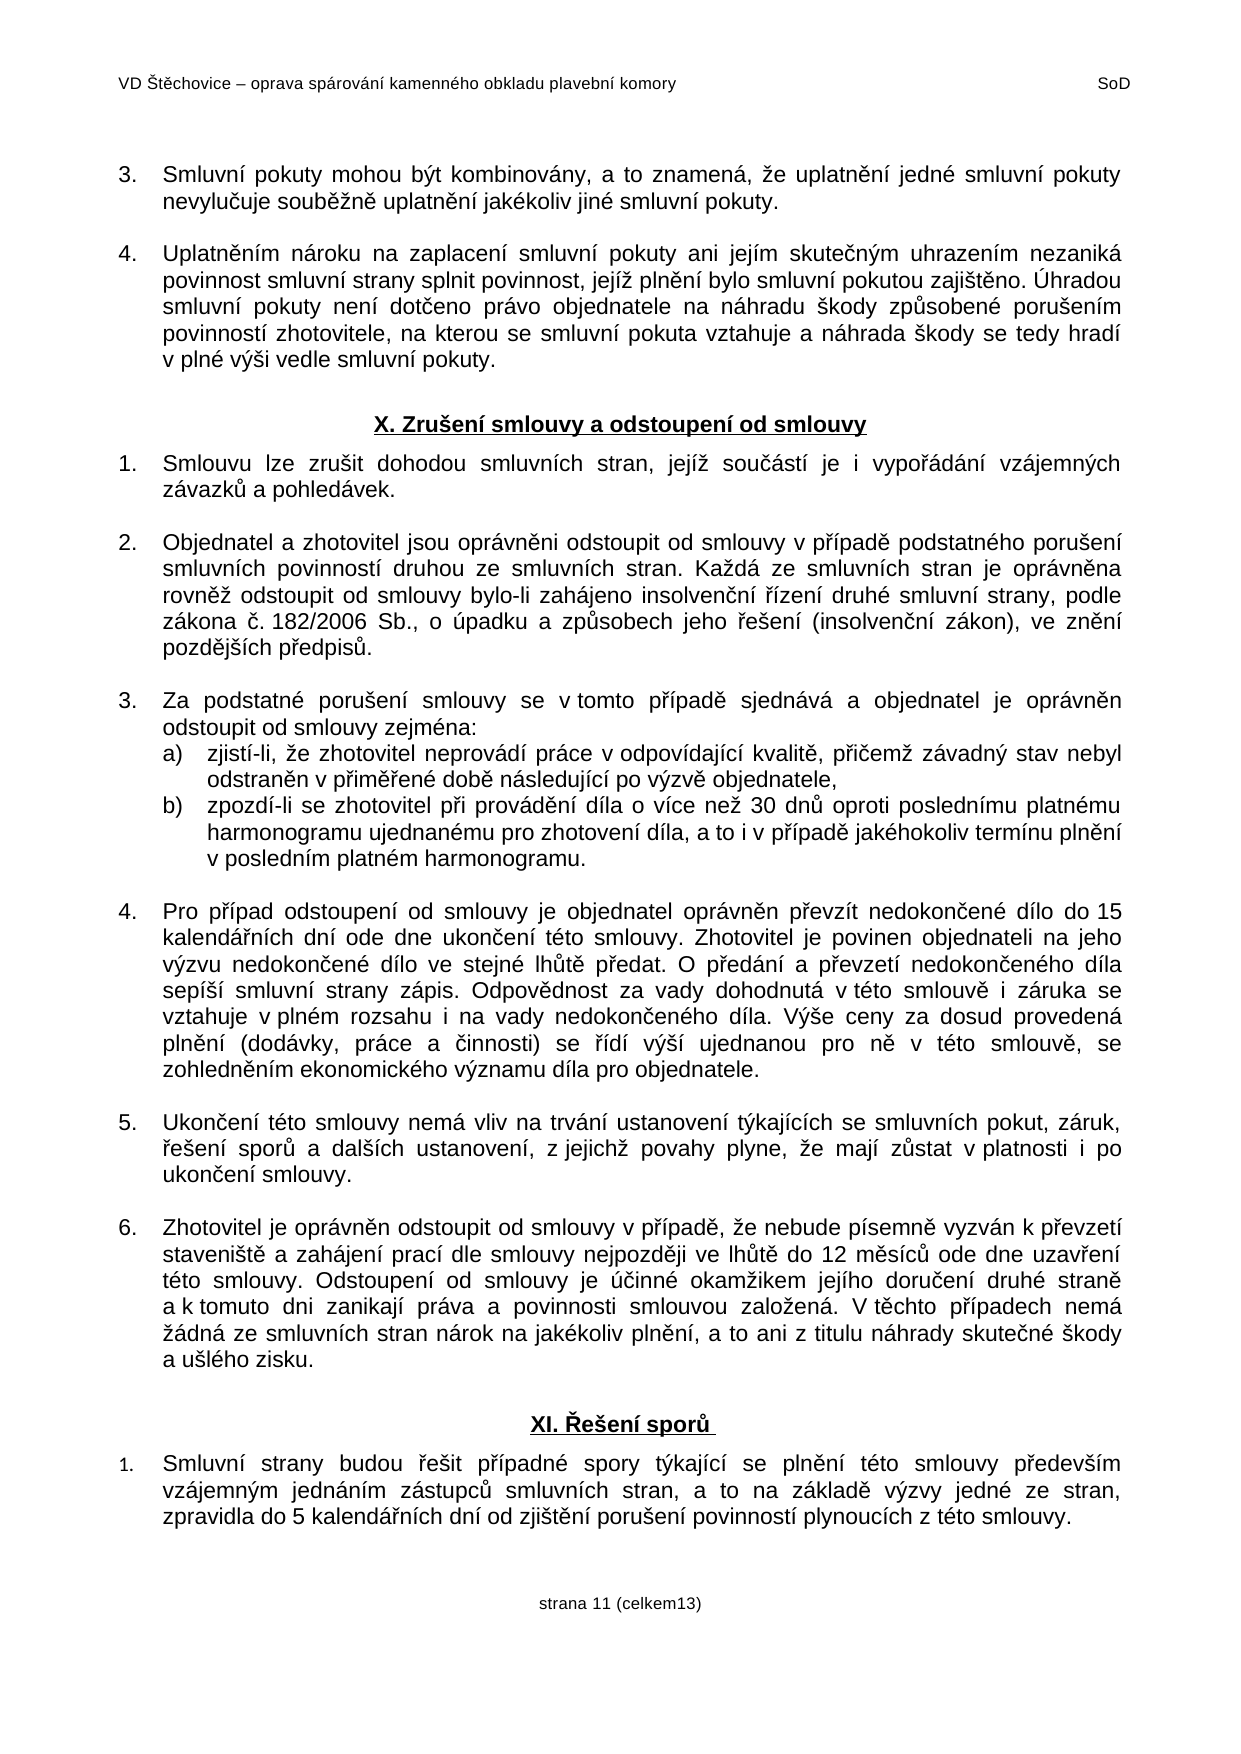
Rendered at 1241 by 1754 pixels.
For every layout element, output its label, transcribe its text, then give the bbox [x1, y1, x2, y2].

text Uplatněním nároku na zaplacení smluvní pokuty ani jejím skutečným uhrazením nezaniká povinnost smluvní strany splnit povinnost, jejíž plnění bylo smluvní pokutou zajištěno. Úhradou smluvní pokuty není dotčeno právo objednatele na náhradu škody způsobené porušením povinností zhotovitele, na kterou se smluvní pokuta vztahuje a náhrada škody se tedy hradí v plné výši vedle smluvní pokuty. [118, 240, 1122, 372]
text Zrušení smlouvy a odstoupení od smlouvy [118, 411, 1122, 437]
text Smluvní strany budou řešit případné spory týkající se plnění této smlouvy především vzájemným jednáním zástupců smluvních stran, a to na základě výzvy jedné ze stran, zpravidla do 5 kalendářních dní od zjištění porušení povinností plynoucích z této smlouvy. [118, 1450, 1122, 1529]
text Smlouvu lze zrušit dohodou smluvních stran, jejíž součástí je i vypořádání vzájemných závazků a pohledávek. [118, 450, 1122, 503]
text Zhotovitel je oprávněn odstoupit od smlouvy v případě, že nebude písemně vyzván k převzetí staveniště a zahájení prací dle smlouvy nejpozději ve lhůtě do 12 měsíců ode dne uzavření této smlouvy. Odstoupení od smlouvy je účinné okamžikem jejího doručení druhé straně a k tomuto dni zanikají práva a povinnosti smlouvou založená. V těchto případech nemá žádná ze smluvních stran nárok na jakékoliv plnění, a to ani z titulu náhrady skutečné škody a ušlého zisku. [118, 1214, 1122, 1372]
text Řešení sporů [118, 1411, 1122, 1437]
text Smluvní pokuty mohou být kombinovány, a to znamená, že uplatnění jedné smluvní pokuty nevylučuje souběžně uplatnění jakékoliv jiné smluvní pokuty. [118, 161, 1122, 214]
text zpozdí-li se zhotovitel při provádění díla o více než 30 dnů oproti poslednímu platnému harmonogramu ujednanému pro zhotovení díla, a to i v případě jakéhokoliv termínu plnění v posledním platném harmonogramu. [162, 792, 1122, 872]
text zjistí-li, že zhotovitel neprovádí práce v odpovídající kvalitě, přičemž závadný stav nebyl odstraněn v přiměřené době následující po výzvě objednatele, [162, 740, 1122, 792]
text Objednatel a zhotovitel jsou oprávněni odstoupit od smlouvy v případě podstatného porušení smluvních povinností druhou ze smluvních stran. Každá ze smluvních stran je oprávněna rovněž odstoupit od smlouvy bylo-li zahájeno insolvenční řízení druhé smluvní strany, podle zákona č. 182/2006 Sb., o úpadku a způsobech jeho řešení (insolvenční zákon), ve znění pozdějších předpisů. [118, 529, 1122, 661]
text Pro případ odstoupení od smlouvy je objednatel oprávněn převzít nedokončené dílo do 15 kalendářních dní ode dne ukončení této smlouvy. Zhotovitel je povinen objednateli na jeho výzvu nedokončené dílo ve stejné lhůtě předat. O předání a převzetí nedokončeného díla sepíší smluvní strany zápis. Odpovědnost za vady dohodnutá v této smlouvě i záruka se vztahuje v plném rozsahu i na vady nedokončeného díla. Výše ceny za dosud provedená plnění (dodávky, práce a činnosti) se řídí výší ujednanou pro ně v této smlouvě, se zohledněním ekonomického významu díla pro objednatele. [118, 898, 1122, 1082]
text Za podstatné porušení smlouvy se v tomto případě sjednává a objednatel je oprávněn odstoupit od smlouvy zejména: [118, 687, 1122, 740]
text Ukončení této smlouvy nemá vliv na trvání ustanovení týkajících se smluvních pokut, záruk, řešení sporů a dalších ustanovení, z jejichž povahy plyne, že mají zůstat v platnosti i po ukončení smlouvy. [118, 1109, 1122, 1188]
